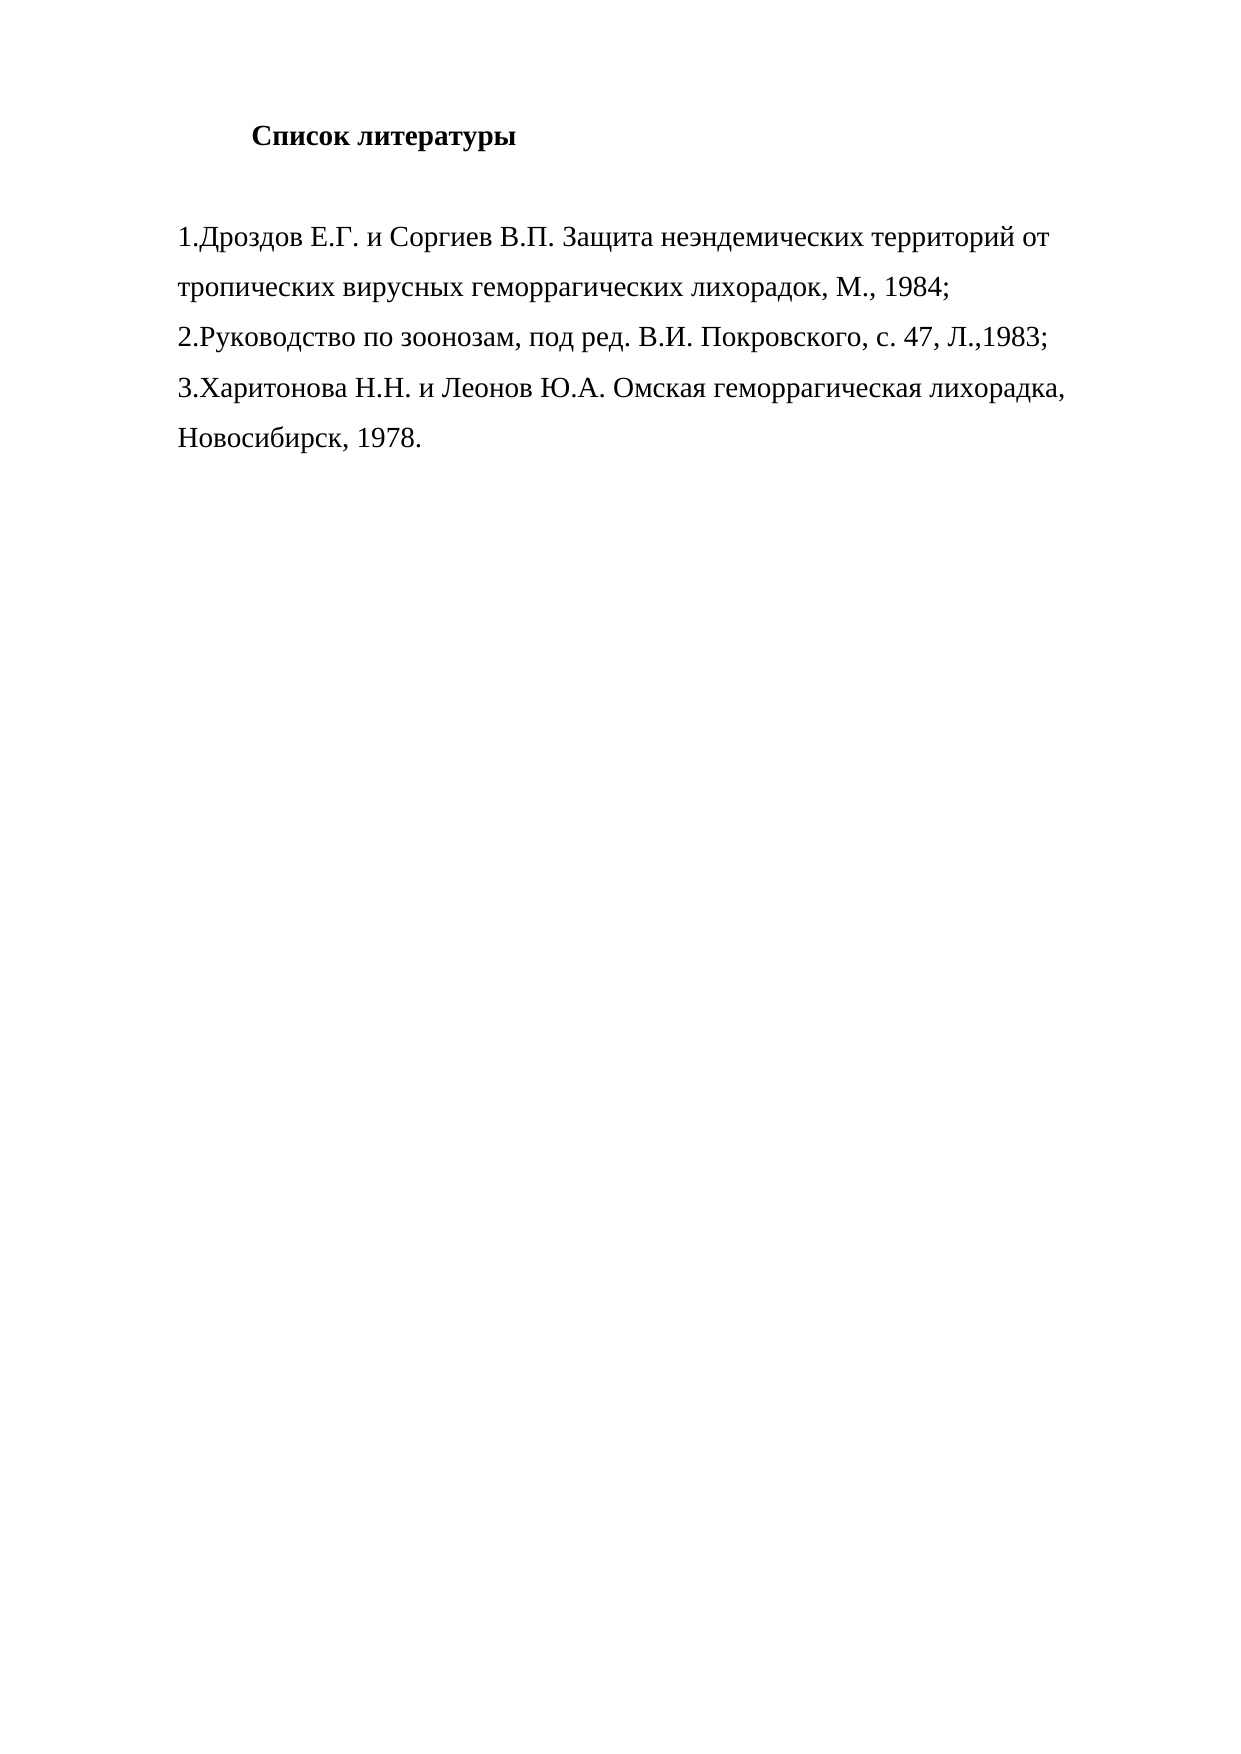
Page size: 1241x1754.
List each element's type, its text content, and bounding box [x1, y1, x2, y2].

text 2.Руководство по зоонозам, под ред. В.И. Покровского, с. 47, Л.,1983; [177, 319, 1152, 353]
text Список литературы [177, 118, 1152, 152]
text 1.Дроздов Е.Г. и Соргиев В.П. Защита неэндемических территорий от тропических вирусных геморрагических лихорадок, М., 1984; [177, 219, 1152, 303]
text 3.Харитонова Н.Н. и Леонов Ю.А. Омская геморрагическая лихорадка, Новосибирск, 1978. [177, 370, 1152, 453]
